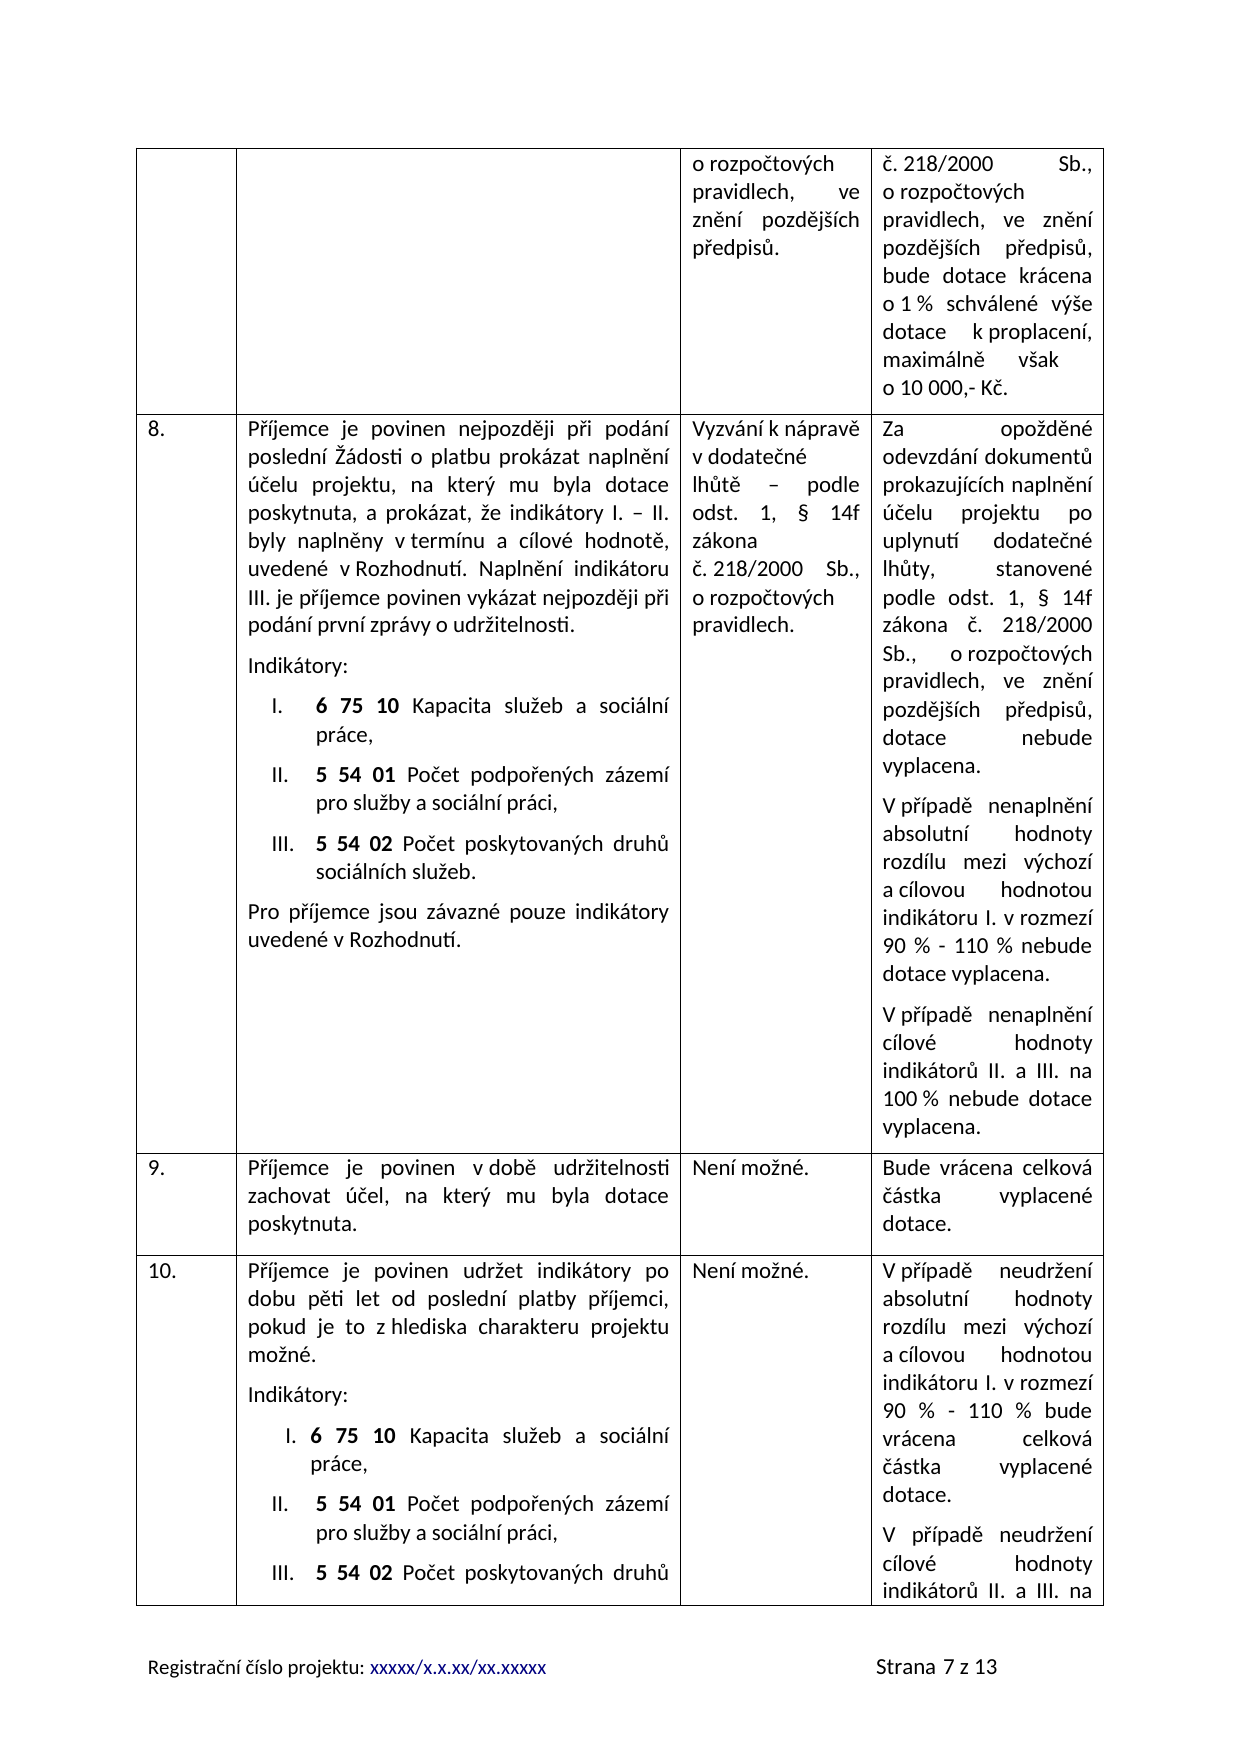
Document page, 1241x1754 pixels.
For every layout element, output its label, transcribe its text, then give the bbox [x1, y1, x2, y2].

table_cell 8. [137, 415, 236, 1152]
table_cell 10. [137, 1256, 236, 1605]
table_cell Není možné. [681, 1256, 871, 1605]
table_cell Není možné. [681, 1154, 871, 1255]
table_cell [237, 149, 680, 413]
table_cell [872, 1256, 1103, 1605]
table_cell Za opožděné odevzdání dokumentů prokazujících naplnění účelu projektu po uplynutí dodatečné lhůty, stanovené podle odst. 1, § 14f zákona č. 218/2000 Sb., o rozpočtových pravidlech, ve znění pozdějších předpisů, dotace nebude vyplacena. V případě nenaplnění absolutní hodnoty rozdílu mezi výchozí a cílovou hodnotou indikátoru I. v rozmezí 90 % - 110 % nebude dotace vyplacena. V případě nenaplnění cílové hodnoty indikátorů II. a III. na 100 % nebude dotace vyplacena. [872, 415, 1103, 1152]
table_cell 9. [137, 1154, 236, 1255]
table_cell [237, 1256, 680, 1605]
table_cell Vyzvání k nápravě v dodatečné lhůtě – podle odst. 1, § 14f zákona č. 218/2000 Sb., o rozpočtových pravidlech. [681, 415, 871, 1152]
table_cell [681, 149, 871, 413]
table_cell Příjemce je povinen v době udržitelnosti zachovat účel, na který mu byla dotace poskytnuta. [237, 1154, 680, 1255]
table_cell Bude vrácena celková částka vyplacené dotace. [872, 1154, 1103, 1255]
table_cell 7. [137, 149, 236, 413]
table_cell Příjemce je povinen nejpozději při podání poslední Žádosti o platbu prokázat naplnění účelu projektu, na který mu byla dotace poskytnuta, a prokázat, že indikátory I. – II. byly naplněny v termínu a cílové hodnotě, uvedené v Rozhodnutí. Naplnění indikátoru III. je příjemce povinen vykázat nejpozději při podání první zprávy o udržitelnosti. Indikátory: 6 75 10 Kapacita služeb a sociální práce, 5 54 01 Počet podpořených zázemí pro služby a sociální práci, 5 54 02 Počet poskytovaných druhů sociálních služeb. Pro příjemce jsou závazné pouze indikátory uvedené v Rozhodnutí. [237, 415, 680, 1152]
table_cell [872, 149, 1103, 413]
